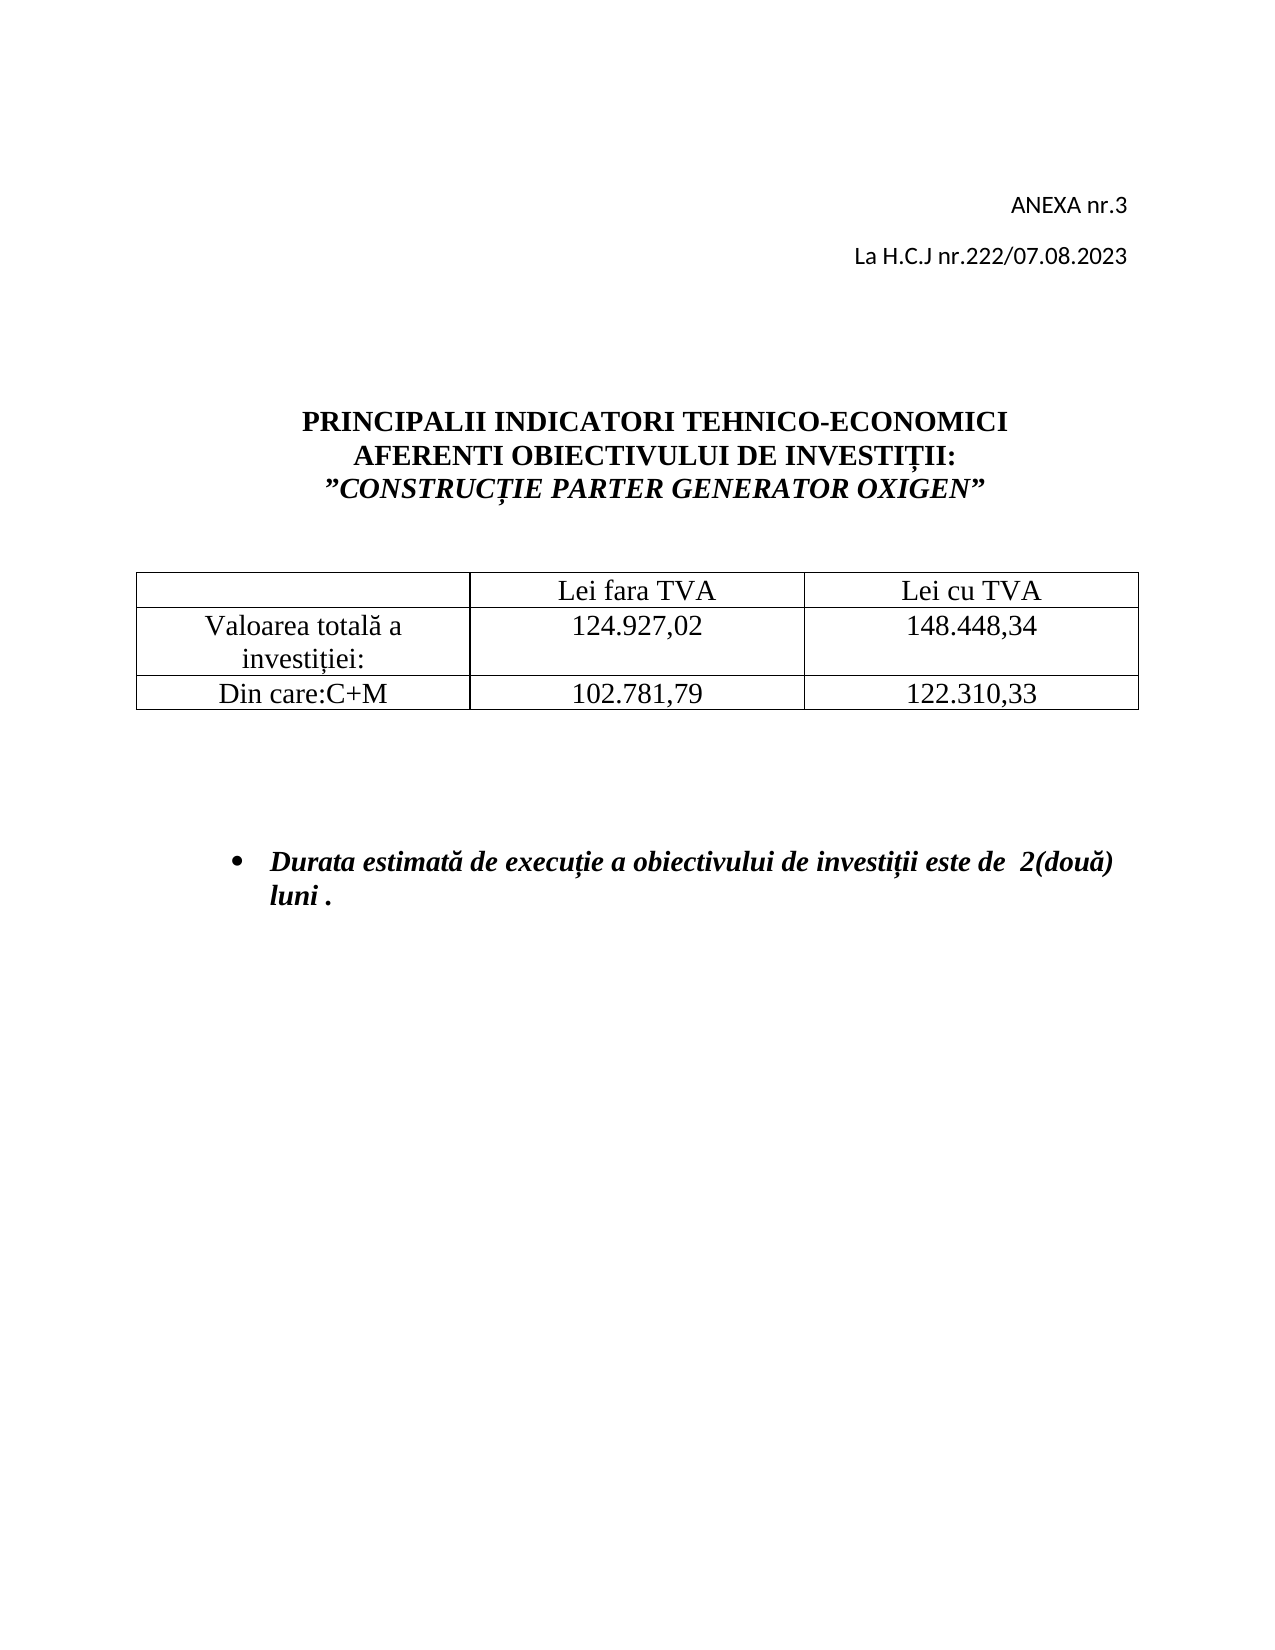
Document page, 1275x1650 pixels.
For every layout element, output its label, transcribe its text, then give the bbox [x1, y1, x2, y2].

text La H.C.J nr.222/07.08.2023 [148, 240, 1127, 271]
table_cell Din care:C+M [137, 676, 469, 709]
text AFERENTI OBIECTIVULUI DE INVESTIȚII: [148, 438, 1116, 471]
table_cell 148.448,34 [805, 608, 1138, 675]
table_cell 122.310,33 [805, 676, 1138, 709]
text ANEXA nr.3 [148, 189, 1127, 219]
table_cell Valoarea totală a investiției: [137, 608, 469, 675]
table_header Lei cu TVA [805, 573, 1138, 607]
text PRINCIPALII INDICATORI TEHNICO-ECONOMICI [148, 404, 1116, 438]
table_cell 124.927,02 [471, 608, 804, 675]
table_header [137, 573, 469, 607]
list Durata estimată de execuție a obiectivului de investiții este de 2(două) luni . [232, 844, 1127, 912]
text ”CONSTRUCȚIE PARTER GENERATOR OXIGEN” [148, 471, 1116, 505]
table_cell 102.781,79 [471, 676, 804, 709]
table_header Lei fara TVA [471, 573, 804, 607]
